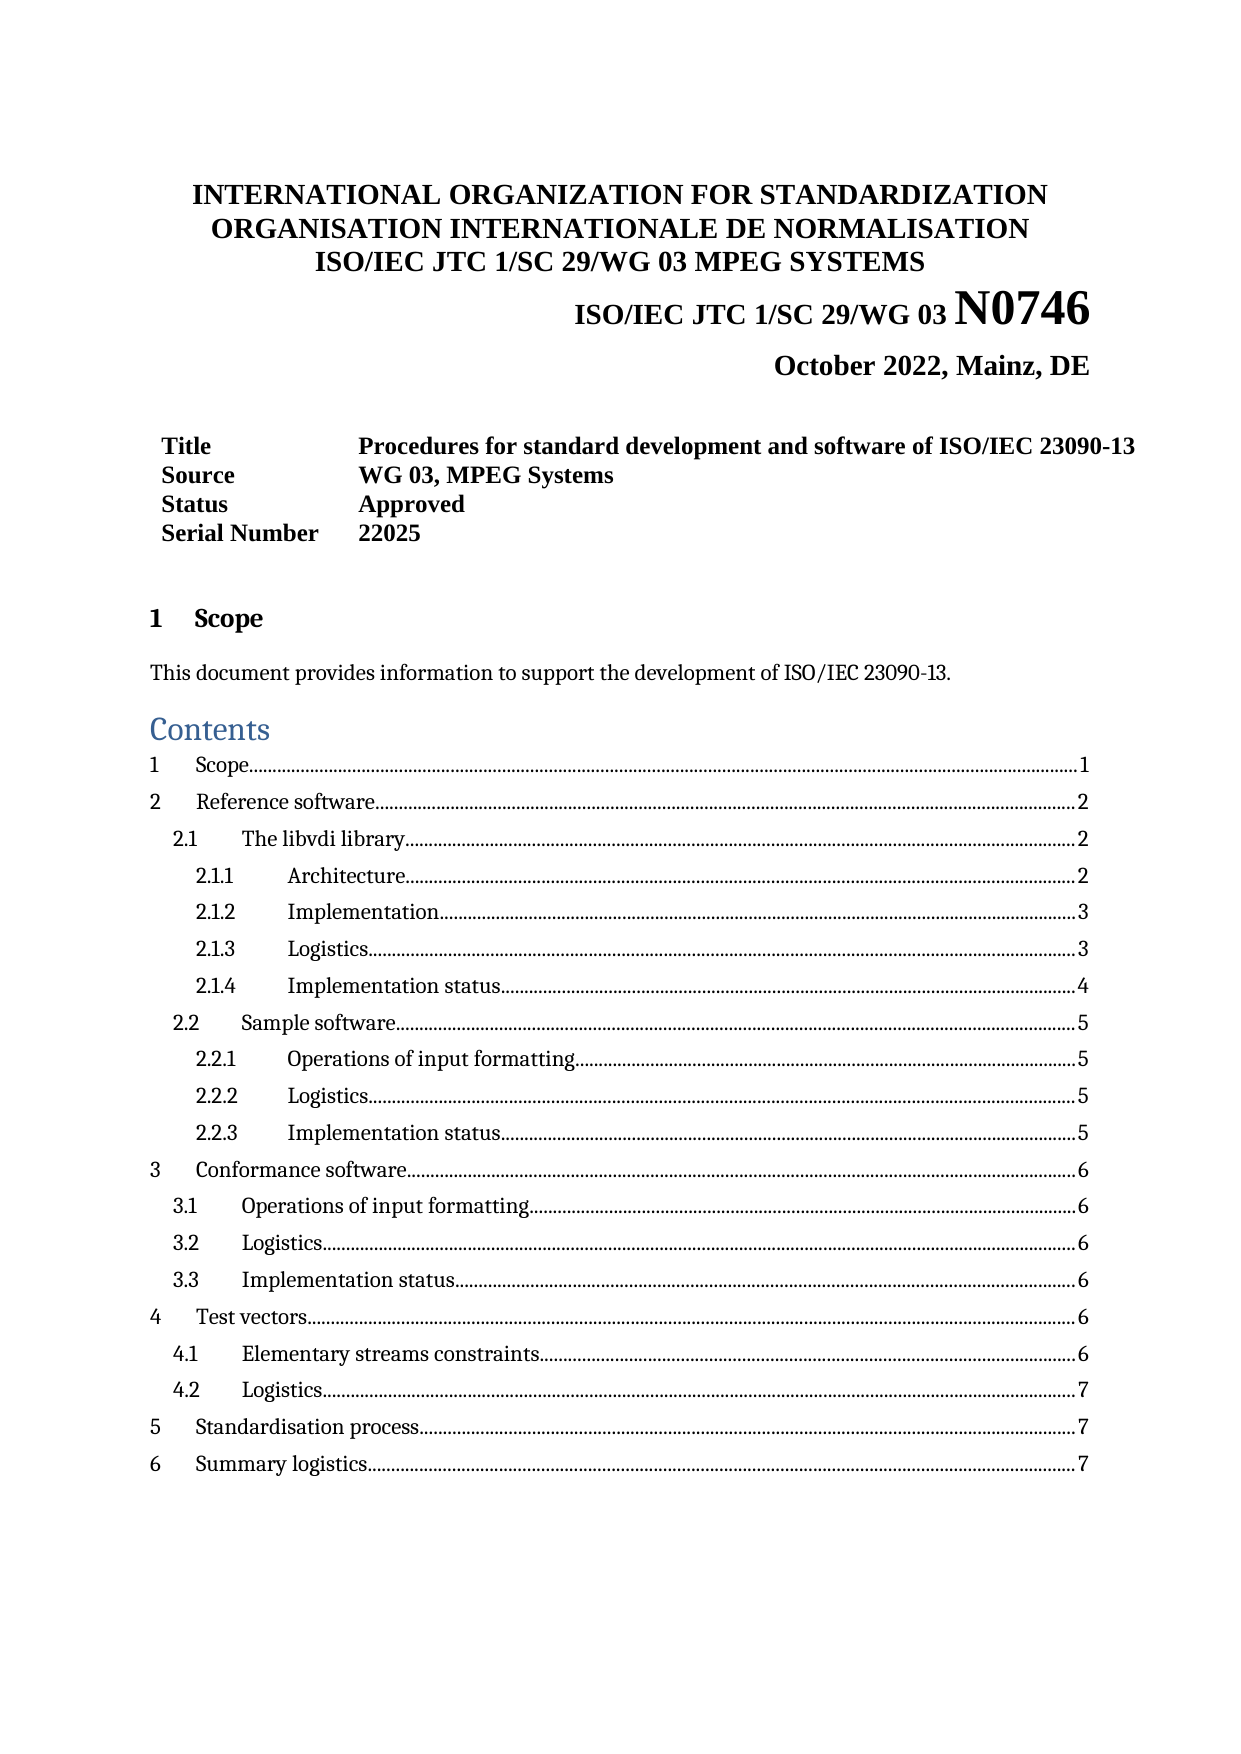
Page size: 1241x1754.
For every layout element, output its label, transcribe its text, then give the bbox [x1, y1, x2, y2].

text This document provides information to support the development of ISO/IEC 23090-13. [150, 659, 1090, 686]
table_cell 22025 [347, 518, 1209, 546]
subtitle Scope [150, 603, 1090, 634]
text ORGANISATION INTERNATIONALE DE NORMALISATION [150, 211, 1090, 244]
table_cell WG 03, MPEG Systems [347, 460, 1209, 489]
table_header Procedures for standard development and software of ISO/IEC 23090-13 [347, 431, 1209, 460]
text October 2022, Mainz, DE [150, 348, 1090, 381]
table_cell Source [150, 460, 347, 489]
table_cell Serial Number [150, 518, 347, 546]
table_cell Status [150, 489, 347, 518]
text INTERNATIONAL ORGANIZATION FOR STANDARDIZATION [150, 177, 1090, 211]
table_cell Approved [347, 489, 1209, 518]
text ISO/IEC JTC 1/SC 29/WG 03 MPEG SYSTEMS [150, 244, 1090, 278]
text ISO/IEC JTC 1/SC 29/WG 03 N0746 [150, 278, 1090, 335]
table_header Title [150, 431, 347, 460]
